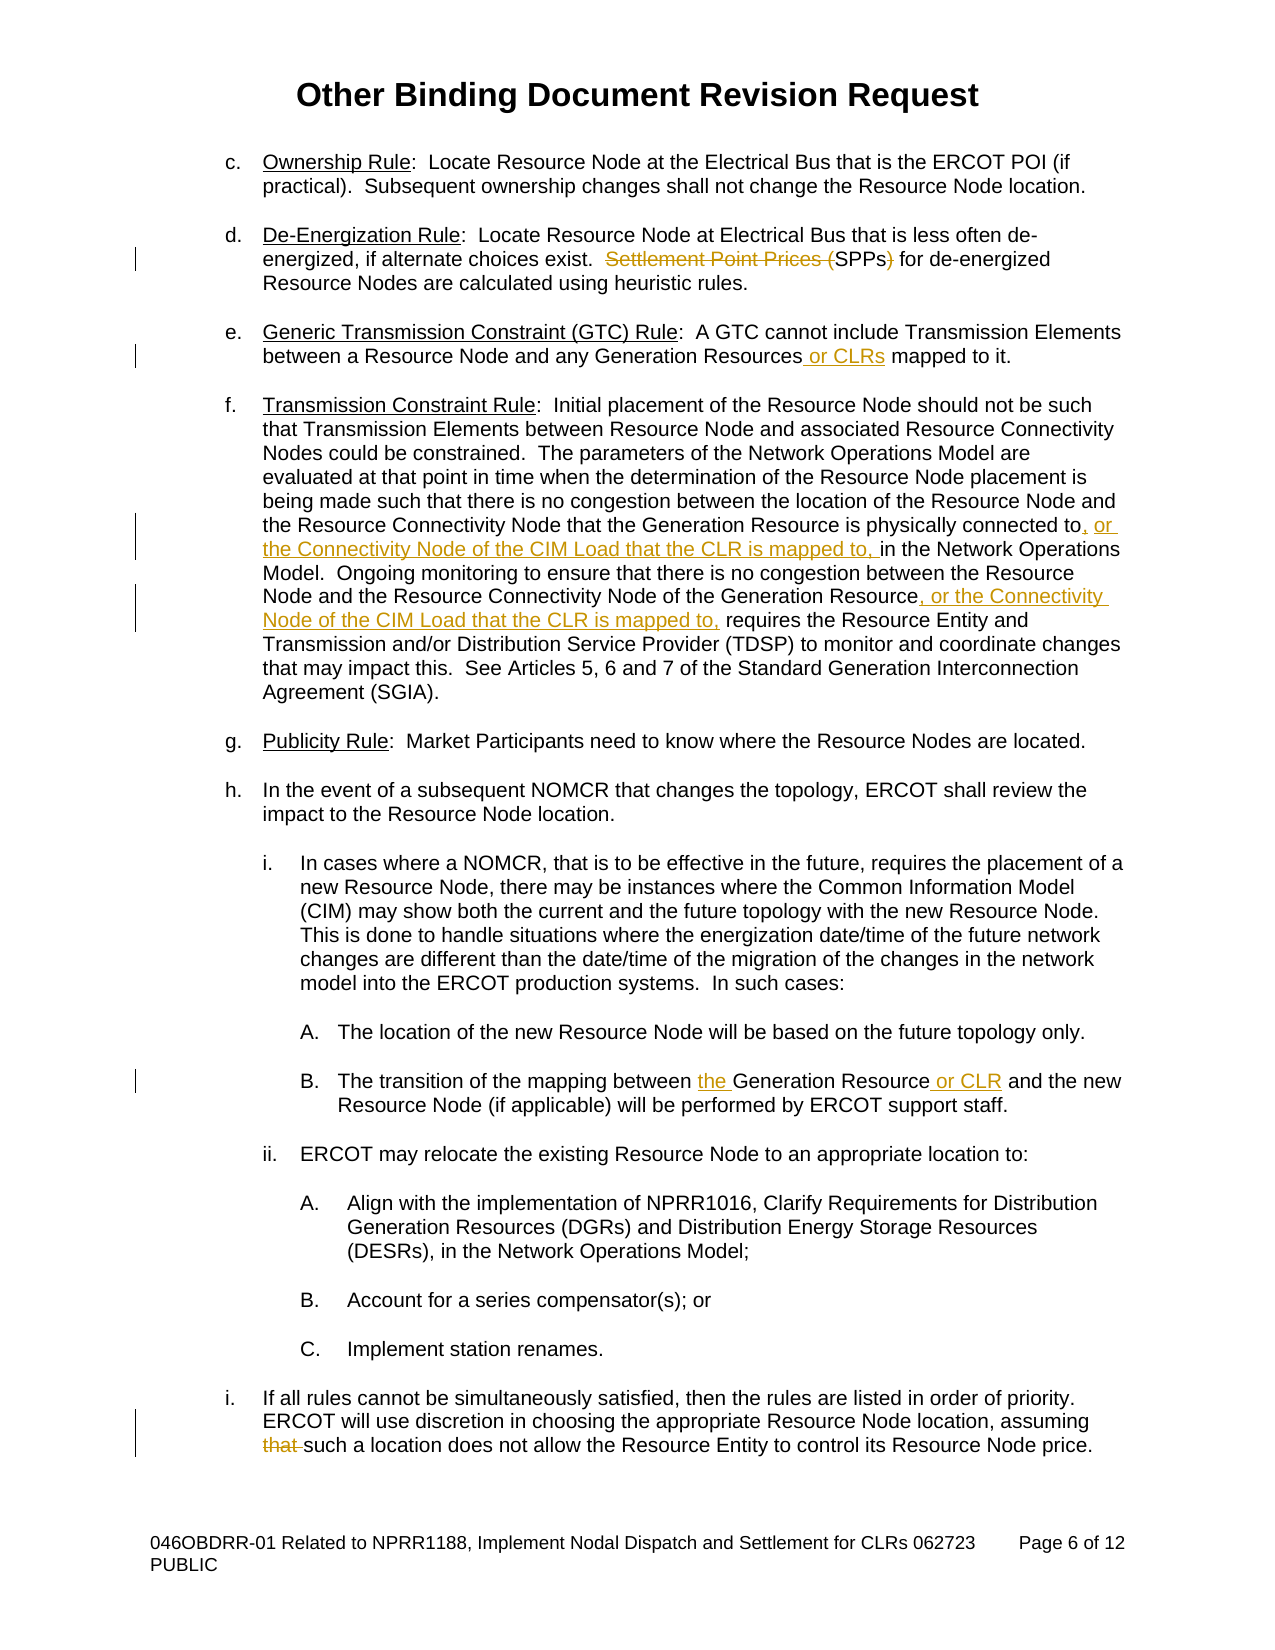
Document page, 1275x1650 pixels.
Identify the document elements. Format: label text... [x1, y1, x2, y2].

text B. Account for a series compensator(s); or [300, 1287, 1125, 1311]
text B. The transition of the mapping between Generation Resource and the new Resource Node (if applicable) will be performed by ERCOT support staff. [300, 1069, 1125, 1117]
text h. In the event of a subsequent NOMCR that changes the topology, ERCOT shall review the impact to the Resource Node location. [225, 778, 1125, 826]
text A. Align with the implementation of NPRR1016, Clarify Requirements for Distribution Generation Resources (DGRs) and Distribution Energy Storage Resources (DESRs), in the Network Operations Model; [300, 1191, 1125, 1262]
text i. In cases where a NOMCR, that is to be effective in the future, requires the placement of a new Resource Node, there may be instances where the Common Information Model (CIM) may show both the current and the future topology with the new Resource Node. This is done to handle situations where the energization date/time of the future network changes are different than the date/time of the migration of the changes in the network model into the ERCOT production systems. In such cases: [262, 851, 1125, 995]
text A. The location of the new Resource Node will be based on the future topology only. [300, 1020, 1125, 1044]
text d. De-Energization Rule: Locate Resource Node at Electrical Bus that is less often de-energized, if alternate choices exist. SPPs for de-energized Resource Nodes are calculated using heuristic rules. [225, 223, 1125, 295]
text i. If all rules cannot be simultaneously satisfied, then the rules are listed in order of priority. ERCOT will use discretion in choosing the appropriate Resource Node location, assuming such a location does not allow the Resource Entity to control its Resource Node price. [225, 1385, 1125, 1457]
text C. Implement station renames. [300, 1336, 1125, 1360]
text ii. ERCOT may relocate the existing Resource Node to an appropriate location to: [262, 1142, 1125, 1166]
text e. Generic Transmission Constraint (GTC) Rule: A GTC cannot include Transmission Elements between a Resource Node and any Generation Resources mapped to it. [225, 320, 1125, 368]
text f. Transmission Constraint Rule: Initial placement of the Resource Node should not be such that Transmission Elements between Resource Node and associated Resource Connectivity Nodes could be constrained. The parameters of the Network Operations Model are evaluated at that point in time when the determination of the Resource Node placement is being made such that there is no congestion between the location of the Resource Node and the Resource Connectivity Node that the Generation Resource is physically connected to in the Network Operations Model. Ongoing monitoring to ensure that there is no congestion between the Resource Node and the Resource Connectivity Node of the Generation Resource requires the Resource Entity and Transmission and/or Distribution Service Provider (TDSP) to monitor and coordinate changes that may impact this. See Articles 5, 6 and 7 of the Standard Generation Interconnection Agreement (SGIA). [225, 393, 1125, 704]
text g. Publicity Rule: Market Participants need to know where the Resource Nodes are located. [225, 729, 1125, 753]
text c. Ownership Rule: Locate Resource Node at the Electrical Bus that is the ERCOT POI (if practical). Subsequent ownership changes shall not change the Resource Node location. [225, 150, 1125, 198]
